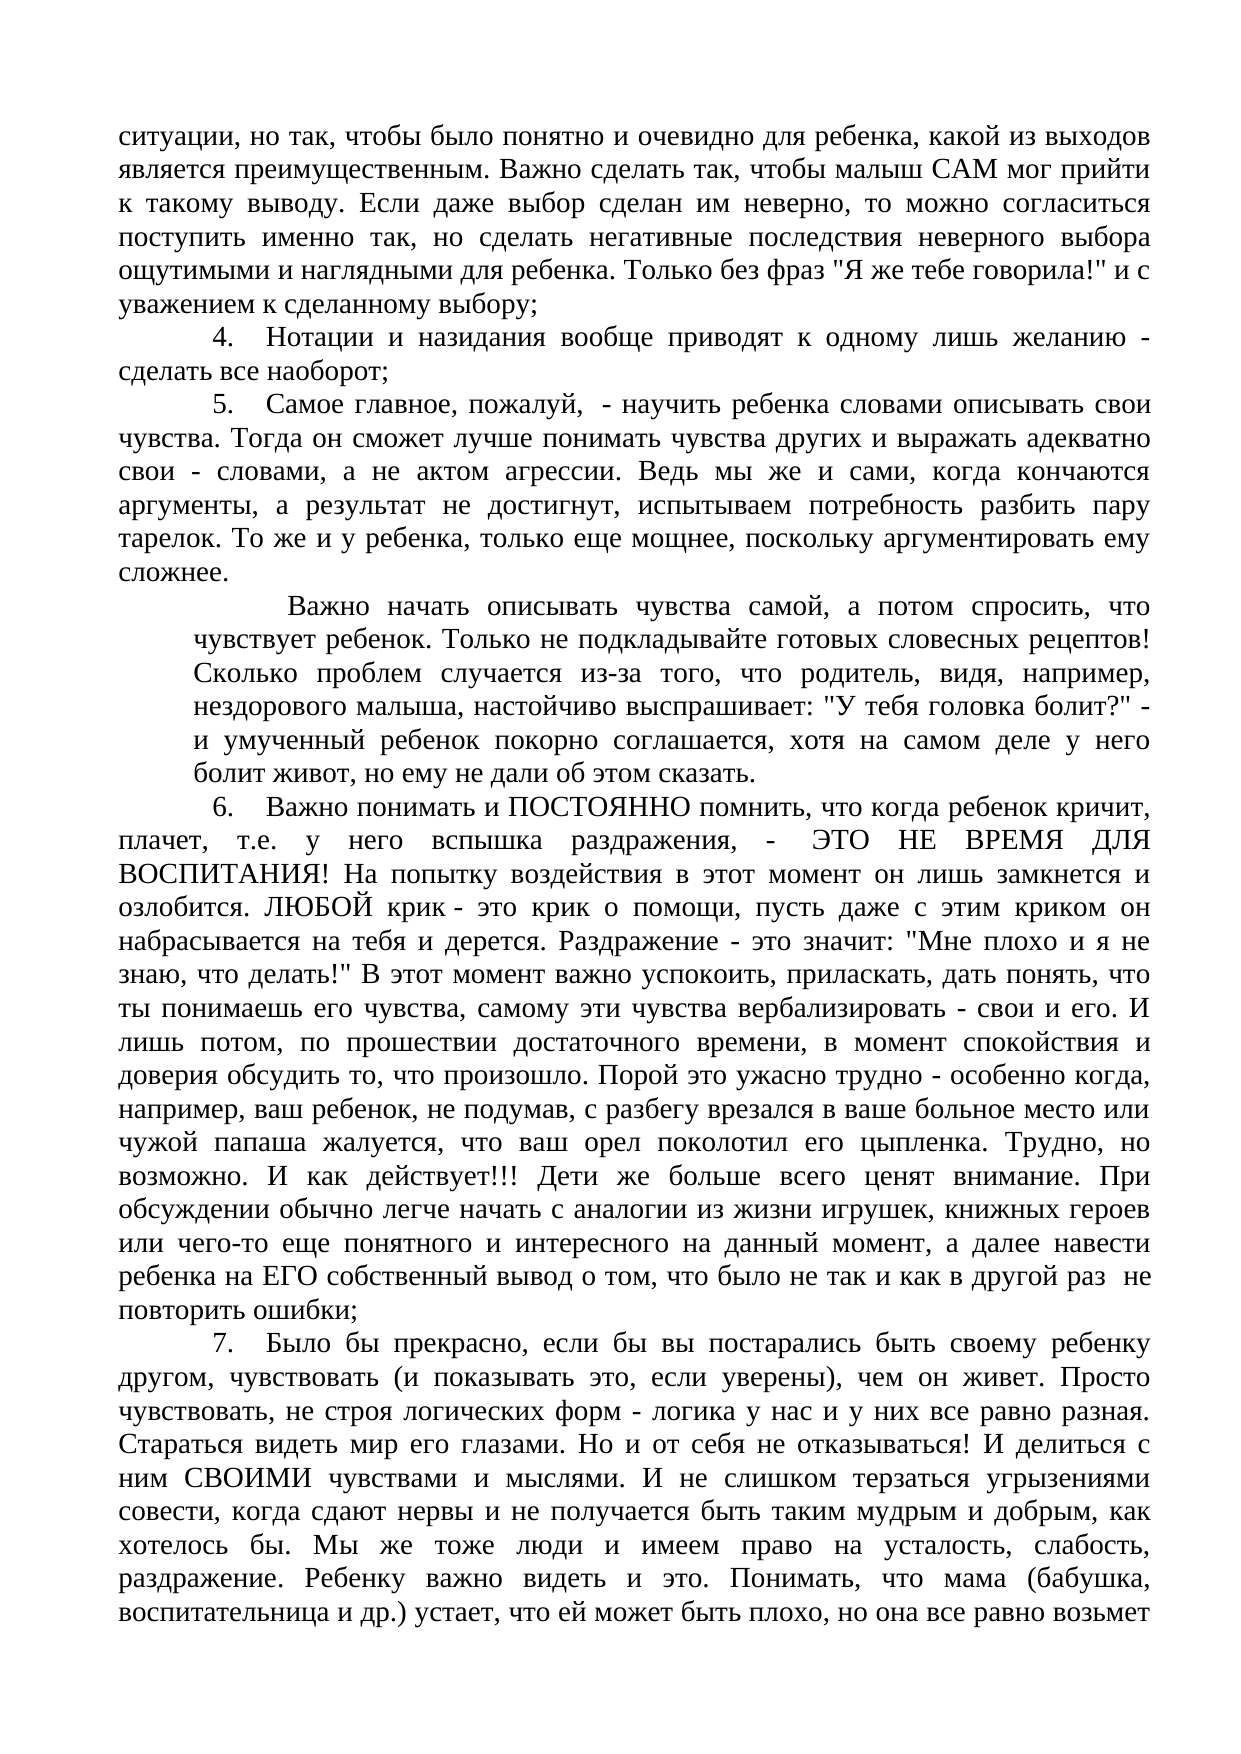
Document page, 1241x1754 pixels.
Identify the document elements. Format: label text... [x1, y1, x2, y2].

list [118, 1326, 1152, 1627]
list Самое главное, пожалуй, - научить ребенка словами описывать свои чувства. Тогда он сможет лучше понимать чувства других и выражать адекватно свои - словами, а не актом агрессии. Ведь мы же и сами, когда кончаются аргументы, а результат не достигнут, испытываем потребность разбить пару тарелок. То же и у ребенка, только еще мощнее, поскольку аргументировать ему сложнее. [118, 386, 1152, 588]
list Важно понимать и ПОСТОЯННО помнить, что когда ребенок кричит, плачет, т.е. у него вспышка раздражения, - ЭТО НЕ ВРЕМЯ ДЛЯ ВОСПИТАНИЯ! На попытку воздействия в этот момент он лишь замкнется и озлобится. ЛЮБОЙ крик - это крик о помощи, пусть даже с этим криком он набрасывается на тебя и дерется. Раздражение - это значит: "Мне плохо и я не знаю, что делать!" В этот момент важно успокоить, приласкать, дать понять, что ты понимаешь его чувства, самому эти чувства вербализировать - свои и его. И лишь потом, по прошествии достаточного времени, в момент спокойствия и доверия обсудить то, что произошло. Порой это ужасно трудно - особенно когда, например, ваш ребенок, не подумав, с разбегу врезался в ваше больное место или чужой папаша жалуется, что ваш орел поколотил его цыпленка. Трудно, но возможно. И как действует!!! Дети же больше всего ценят внимание. При обсуждении обычно легче начать с аналогии из жизни игрушек, книжных героев или чего-то еще понятного и интересного на данный момент, а далее навести ребенка на ЕГО собственный вывод о том, что было не так и как в другой раз не повторить ошибки; [118, 789, 1152, 1326]
text Важно начать описывать чувства самой, а потом спросить, что чувствует ребенок. Только не подкладывайте готовых словесных рецептов! Сколько проблем случается из-за того, что родитель, видя, например, нездорового малыша, настойчиво выспрашивает: "У тебя головка болит?" - и умученный ребенок покорно соглашается, хотя на самом деле у него болит живот, но ему не дали об этом сказать. [193, 588, 1152, 789]
list Нотации и назидания вообще приводят к одному лишь желанию - сделать все наоборот; [118, 319, 1152, 386]
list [118, 118, 1152, 319]
